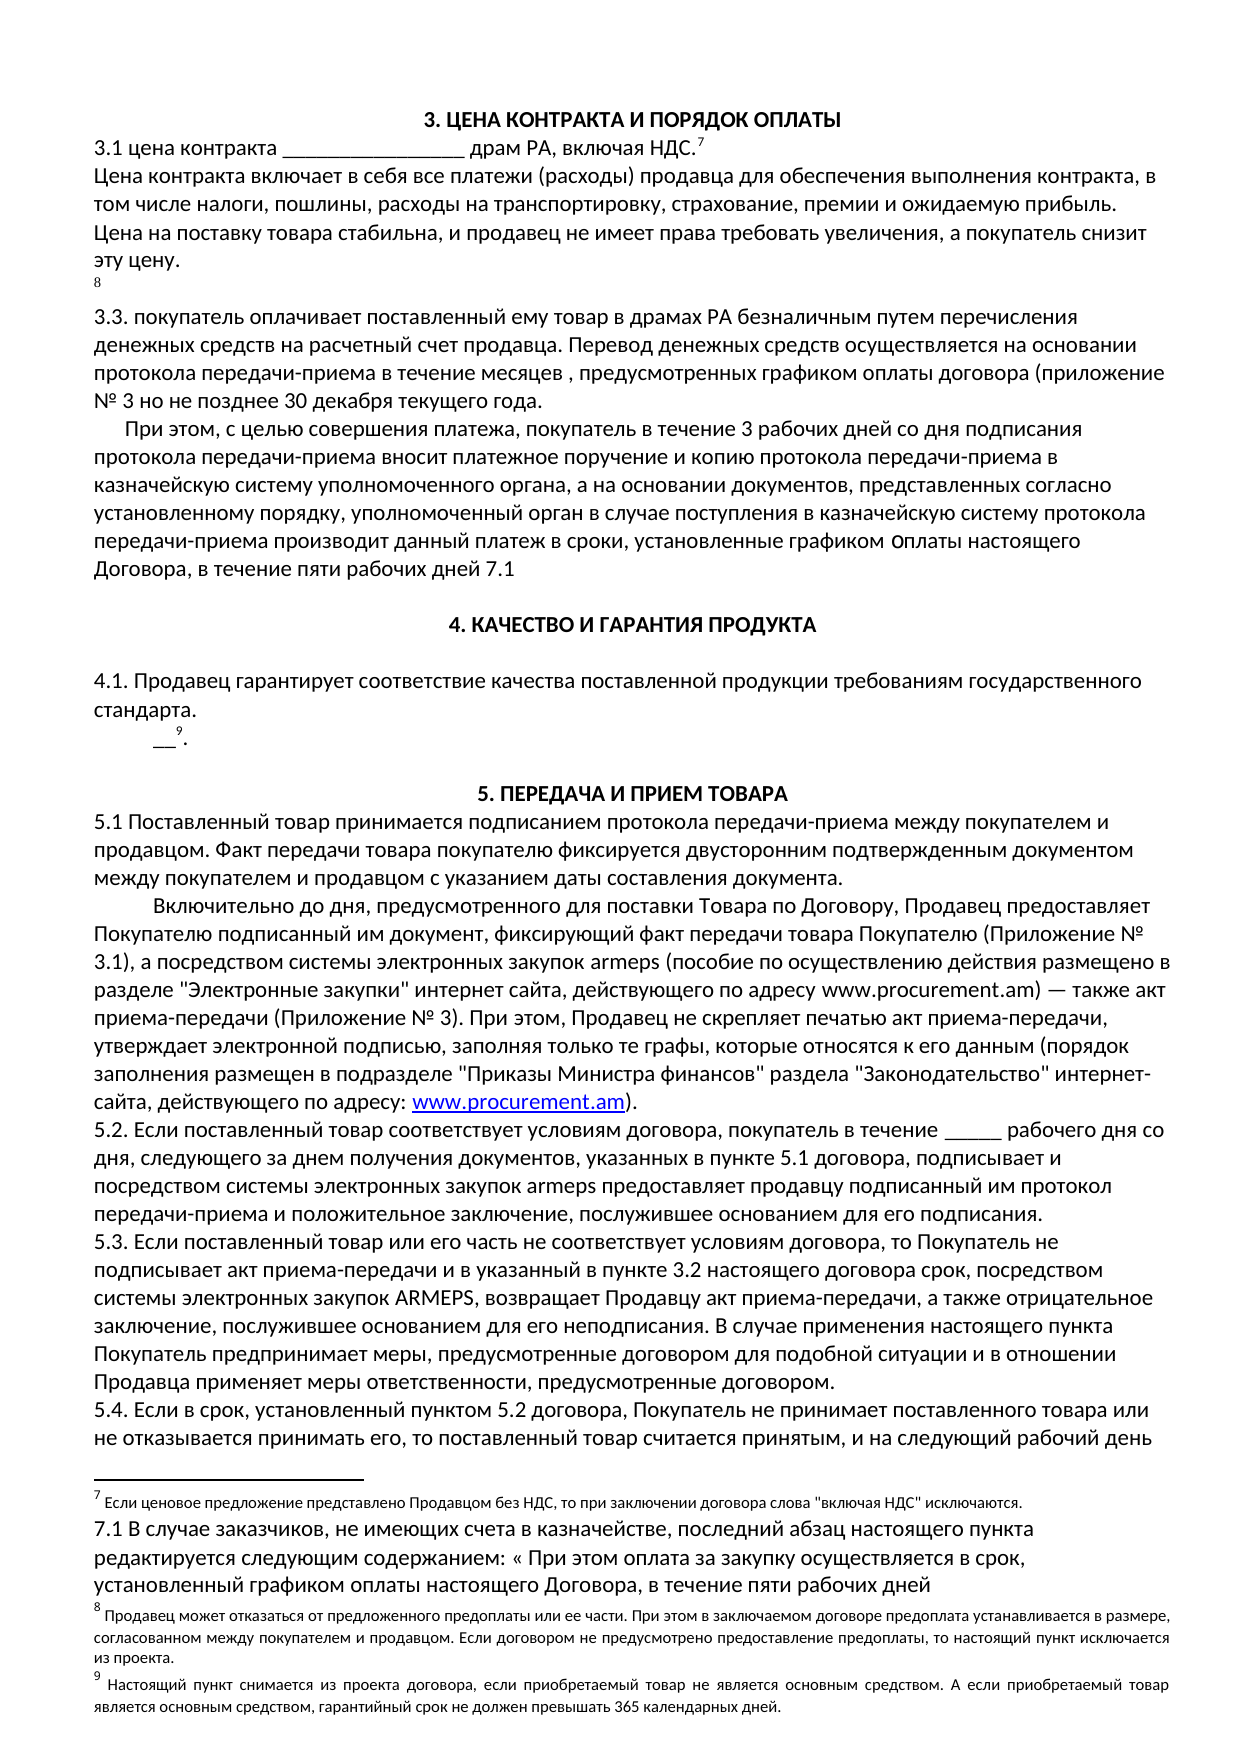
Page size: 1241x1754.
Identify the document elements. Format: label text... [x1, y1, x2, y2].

text 5.2. Если поставленный товар соответствует условиям договора, покупатель в течение _____ рабочего дня со дня, следующего за днем получения документов, указанных в пункте 5.1 договора, подписывает и посредством системы электронных закупок armeps предоставляет продавцу подписанный им протокол передачи-приема и положительное заключение, послужившее основанием для его подписания. [94, 1115, 1171, 1227]
text 4. КАЧЕСТВО И ГАРАНТИЯ ПРОДУКТА [94, 611, 1171, 639]
text Цена на поставку товара стабильна, и продавец не имеет права требовать увеличения, а покупатель снизит эту цену. [94, 218, 1171, 274]
text При этом, с целью совершения платежа, покупатель в течение 3 рабочих дней со дня подписания протокола передачи-приема вносит платежное поручение и копию протокола передачи-приема в казначейскую систему уполномоченного органа, а на основании документов, представленных согласно установленному порядку, уполномоченный орган в случае поступления в казначейскую систему протокола передачи-приема производит данный платеж в сроки, установленные графиком օплаты настоящего Договора, в течение пяти рабочих дней 7.1 [94, 414, 1171, 583]
text 4.1. Продавец гарантирует соответствие качества поставленной продукции требованиям государственного стандарта. [94, 667, 1171, 723]
text Включительно до дня, предусмотренного для поставки Товара по Договору, Продавец предоставляет Покупателю подписанный им документ, фиксирующий факт передачи товара Покупателю (Приложение № 3.1), а посредством системы электронных закупок armeps (пособие по осуществлению действия размещено в разделе "Электронные закупки" интернет сайта, действующего по адресу www.procurement.am) — также акт приема-передачи (Приложение № 3). При этом, Продавец не скрепляет печатью акт приема-передачи, утверждает электронной подписью, заполняя только те графы, которые относятся к его данным (порядок заполнения размещен в подразделе "Приказы Министра финансов" раздела "Законодательство" интернет-сайта, действующего по адресу: www.procurement.am). [94, 891, 1171, 1115]
text 3.3. покупатель оплачивает поставленный ему товар в драмах РА безналичным путем перечисления денежных средств на расчетный счет продавца. Перевод денежных средств осуществляется на основании протокола передачи-приема в течение месяцев , предусмотренных графиком оплаты договора (приложение № 3 но не позднее 30 декабря текущего года. [94, 302, 1171, 414]
text Цена контракта включает в себя все платежи (расходы) продавца для обеспечения выполнения контракта, в том числе налоги, пошлины, расходы на транспортировку, страхование, премии и ожидаемую прибыль. [94, 162, 1171, 218]
text 3.1 цена контракта ________________ драм РА, включая НДС. [94, 133, 1171, 162]
text 5. ПЕРЕДАЧА И ПРИЕМ ТОВАРА [94, 779, 1171, 807]
text 5.1 Поставленный товар принимается подписанием протокола передачи-приема между покупателем и продавцом. Факт передачи товара покупателю фиксируется двусторонним подтвержденным документом между покупателем и продавцом с указанием даты составления документа. [94, 807, 1171, 891]
text 5.3. Если поставленный товар или его часть не соответствует условиям договора, то Покупатель не подписывает акт приема-передачи и в указанный в пункте 3.2 настоящего договора срок, посредством системы электронных закупок ARMEPS, возвращает Продавцу акт приема-передачи, а также отрицательное заключение, послужившее основанием для его неподписания. В случае применения настоящего пункта Покупатель предпринимает меры, предусмотренные договором для подобной ситуации и в отношении Продавца применяет меры ответственности, предусмотренные договором. [94, 1227, 1171, 1395]
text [94, 1395, 1171, 1451]
text 3. ЦЕНА КОНТРАКТА И ПОРЯДОК ОПЛАТЫ [94, 106, 1171, 133]
text __. [94, 723, 1171, 751]
